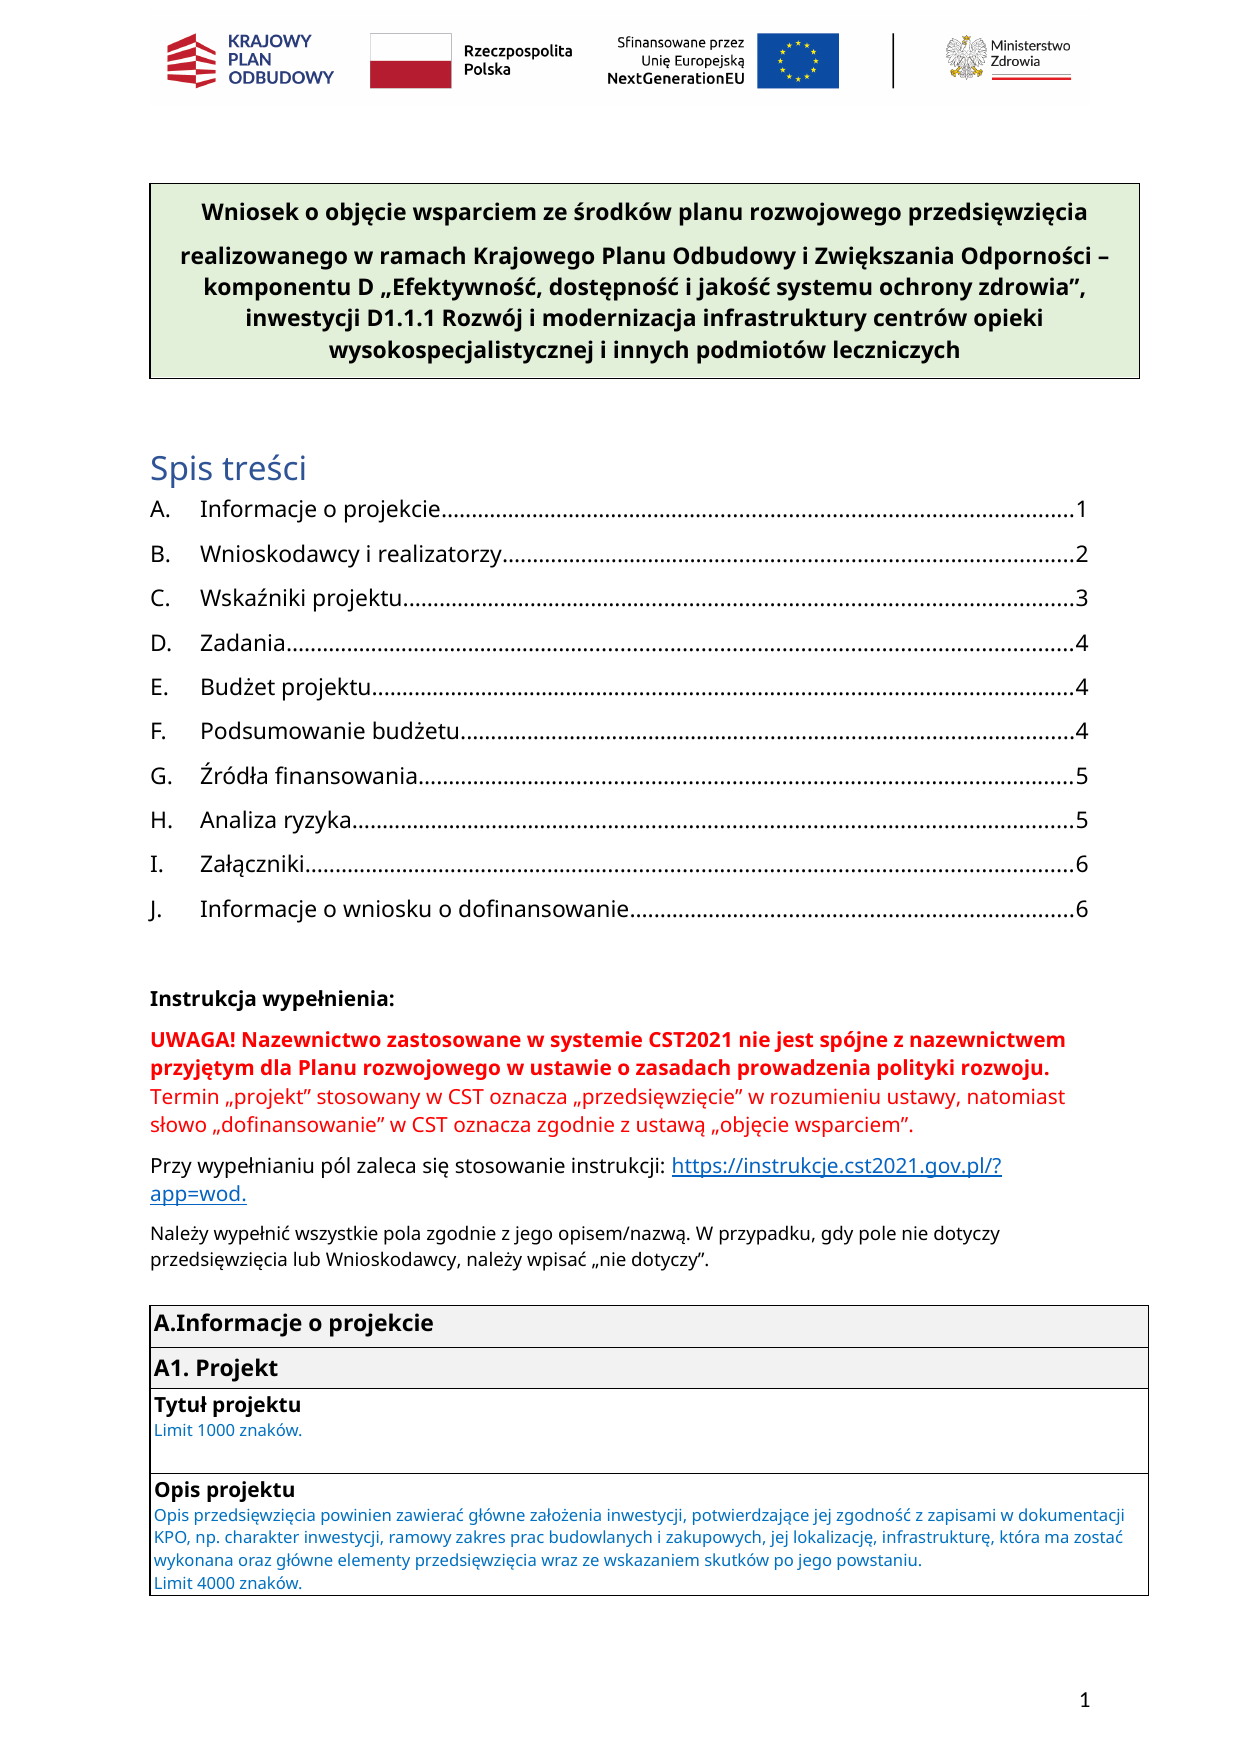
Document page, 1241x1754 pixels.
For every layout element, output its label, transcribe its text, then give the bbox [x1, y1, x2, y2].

table_header Informacje o projekcie [151, 1306, 1148, 1347]
text Instrukcja wypełnienia: [150, 984, 1090, 1012]
text Należy wypełnić wszystkie pola zgodnie z jego opisem/nazwą. W przypadku, gdy pole nie dotyczy przedsięwzięcia lub Wnioskodawcy, należy wpisać „nie dotyczy”. [150, 1221, 1090, 1272]
table_cell A1. Projekt [151, 1348, 1148, 1388]
picture [150, 10, 1090, 105]
text UWAGA! Nazewnictwo zastosowane w systemie CST2021 nie jest spójne z nazewnictwem przyjętym dla Planu rozwojowego w ustawie o zasadach prowadzenia polityki rozwoju. Termin „projekt” stosowany w CST oznacza „przedsięwzięcie” w rozumieniu ustawy, natomiast słowo „dofinansowanie” w CST oznacza zgodnie z ustawą „objęcie wsparciem”. [150, 1025, 1090, 1139]
table_cell Tytuł projektu Limit 1000 znaków. [151, 1389, 1148, 1473]
text Przy wypełnianiu pól zaleca się stosowanie instrukcji: https://instrukcje.cst2021.gov.pl/?app=wod. [150, 1151, 1090, 1208]
table_header Wniosek o objęcie wsparciem ze środków planu rozwojowego przedsięwzięcia realizowanego w ramach Krajowego Planu Odbudowy i Zwiększania Odporności – komponentu D „Efektywność, dostępność i jakość systemu ochrony zdrowia”, inwestycji D1.1.1 Rozwój i modernizacja infrastruktury centrów opieki wysokospecjalistycznej i innych podmiotów leczniczych [151, 184, 1139, 377]
table_cell Opis projektu Opis przedsięwzięcia powinien zawierać główne założenia inwestycji, potwierdzające jej zgodność z zapisami w dokumentacji KPO, np. charakter inwestycji, ramowy zakres prac budowlanych i zakupowych, jej lokalizację, infrastrukturę, która ma zostać wykonana oraz główne elementy przedsięwzięcia wraz ze wskazaniem skutków po jego powstaniu. Limit 4000 znaków. [151, 1474, 1148, 1595]
